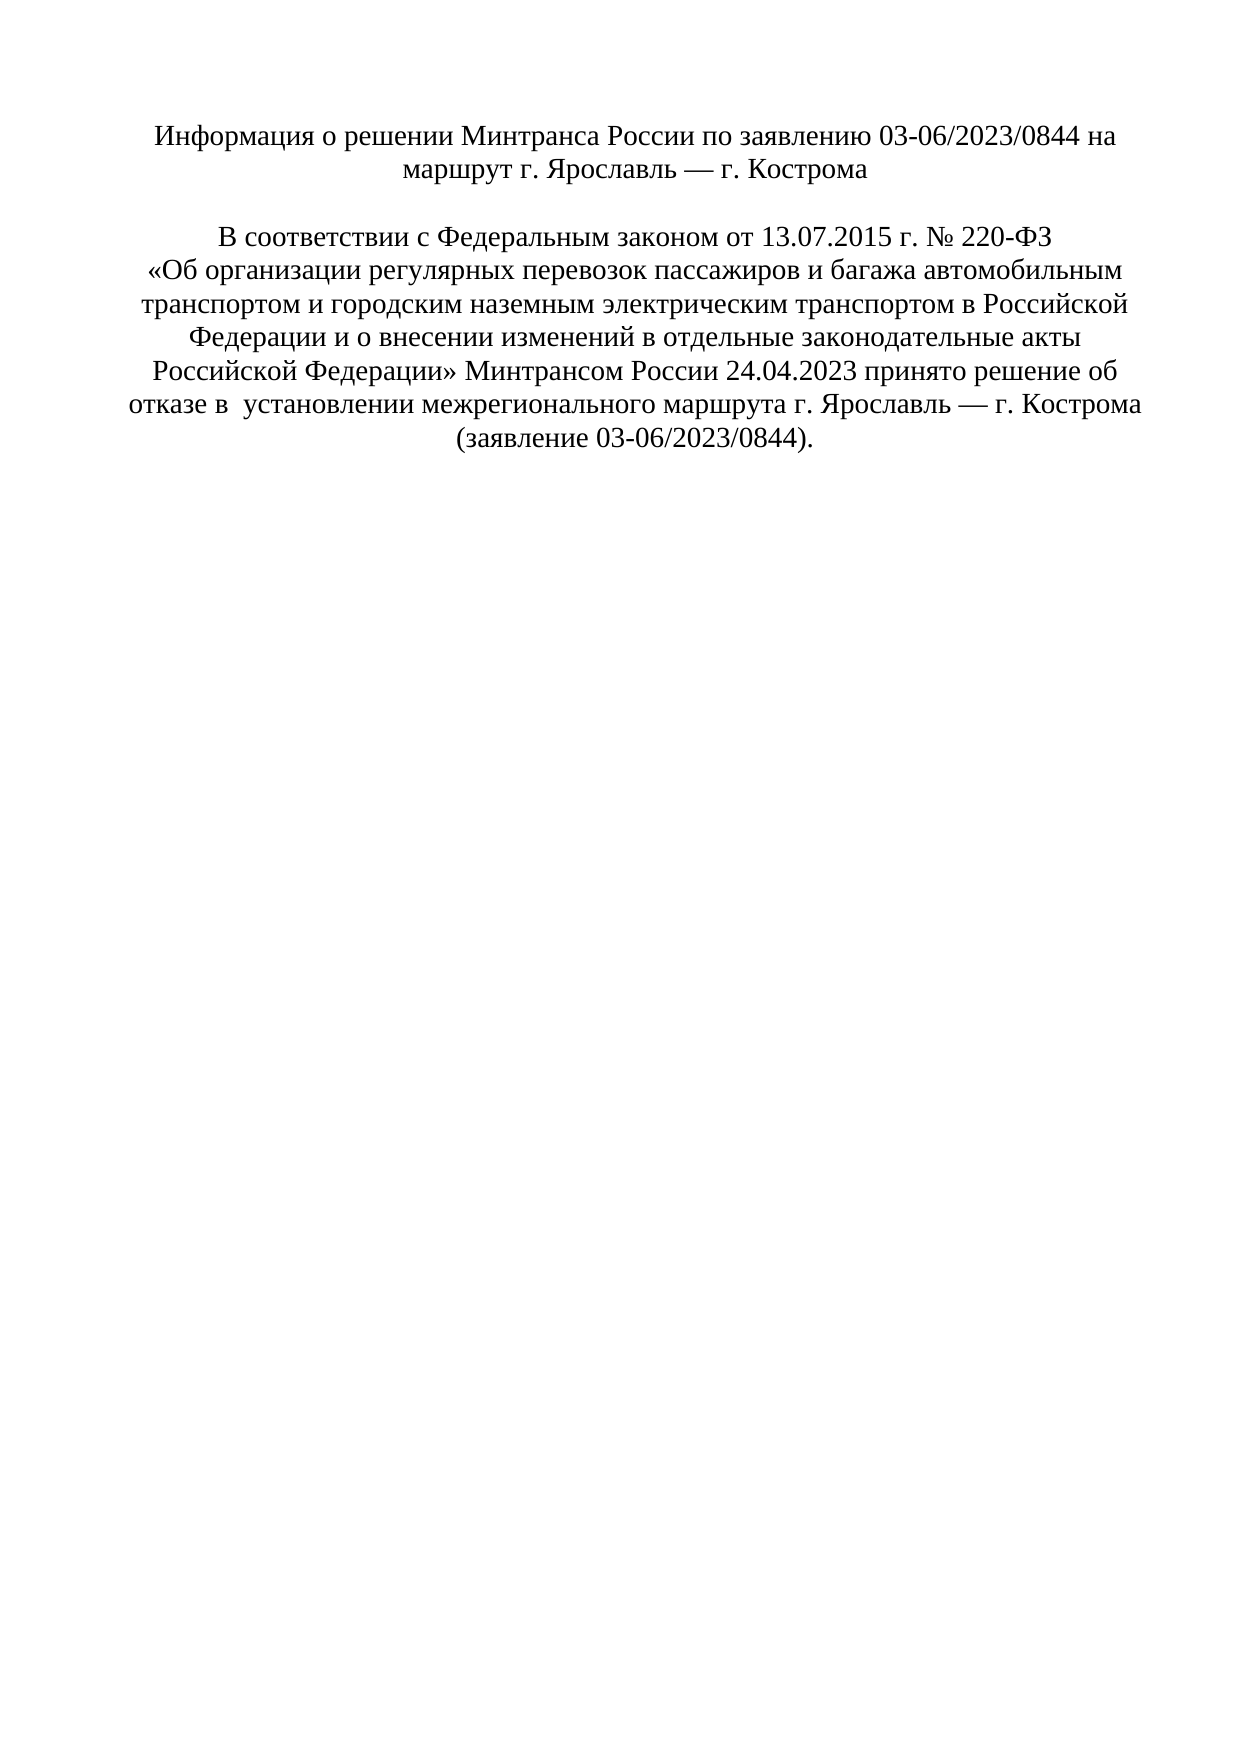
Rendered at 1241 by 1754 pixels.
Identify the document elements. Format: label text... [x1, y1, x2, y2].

text В соответствии с Федеральным законом от 13.07.2015 г. № 220-ФЗ «Об организации регулярных перевозок пассажиров и багажа автомобильным транспортом и городским наземным электрическим транспортом в Российской Федерации и о внесении изменений в отдельные законодательные акты Российской Федерации» Минтрансом России 24.04.2023 принято решение об отказе в установлении межрегионального маршрута г. Ярославль — г. Кострома (заявление 03-06/2023/0844). [118, 219, 1152, 453]
text Информация о решении Минтранса России по заявлению 03-06/2023/0844 на маршрут г. Ярославль — г. Кострома [118, 118, 1152, 185]
